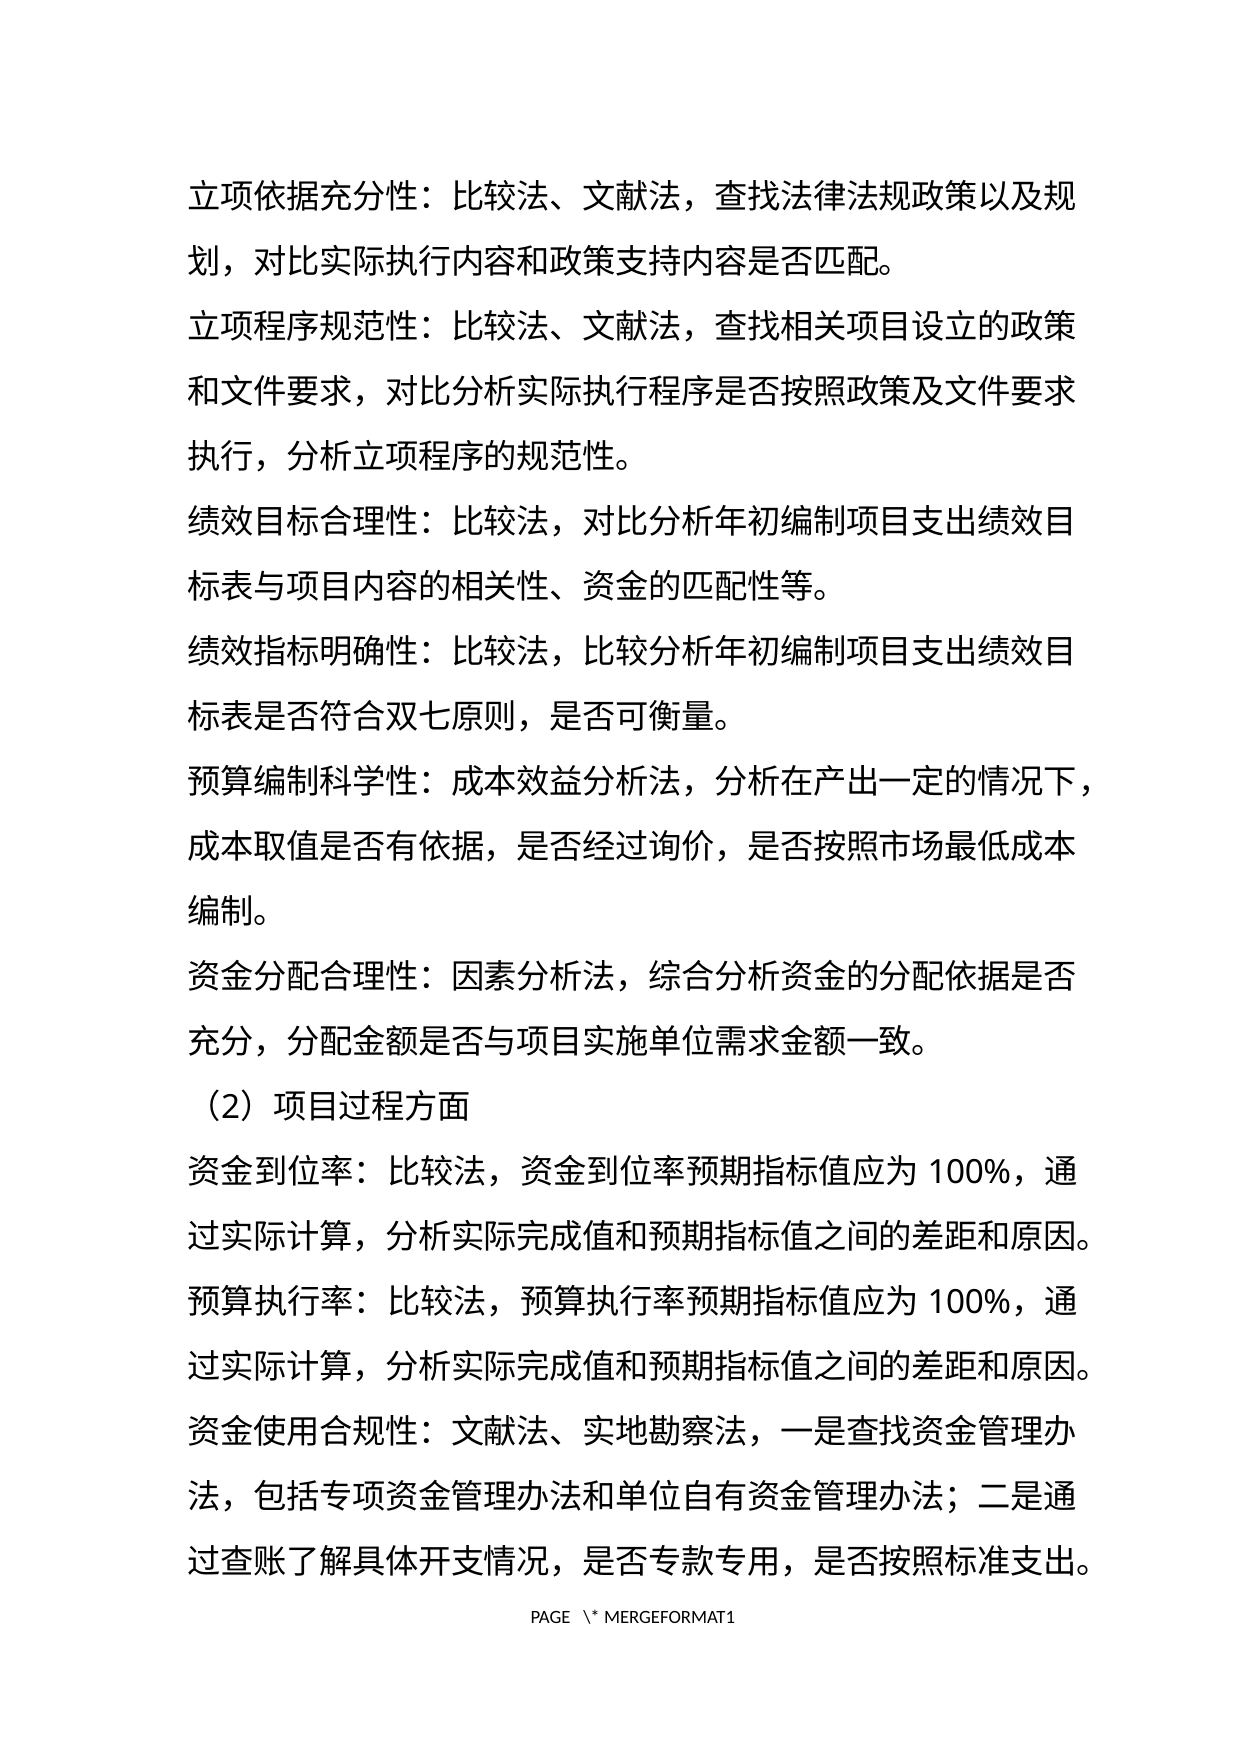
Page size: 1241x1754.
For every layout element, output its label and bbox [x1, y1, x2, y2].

text [187, 162, 1078, 1592]
